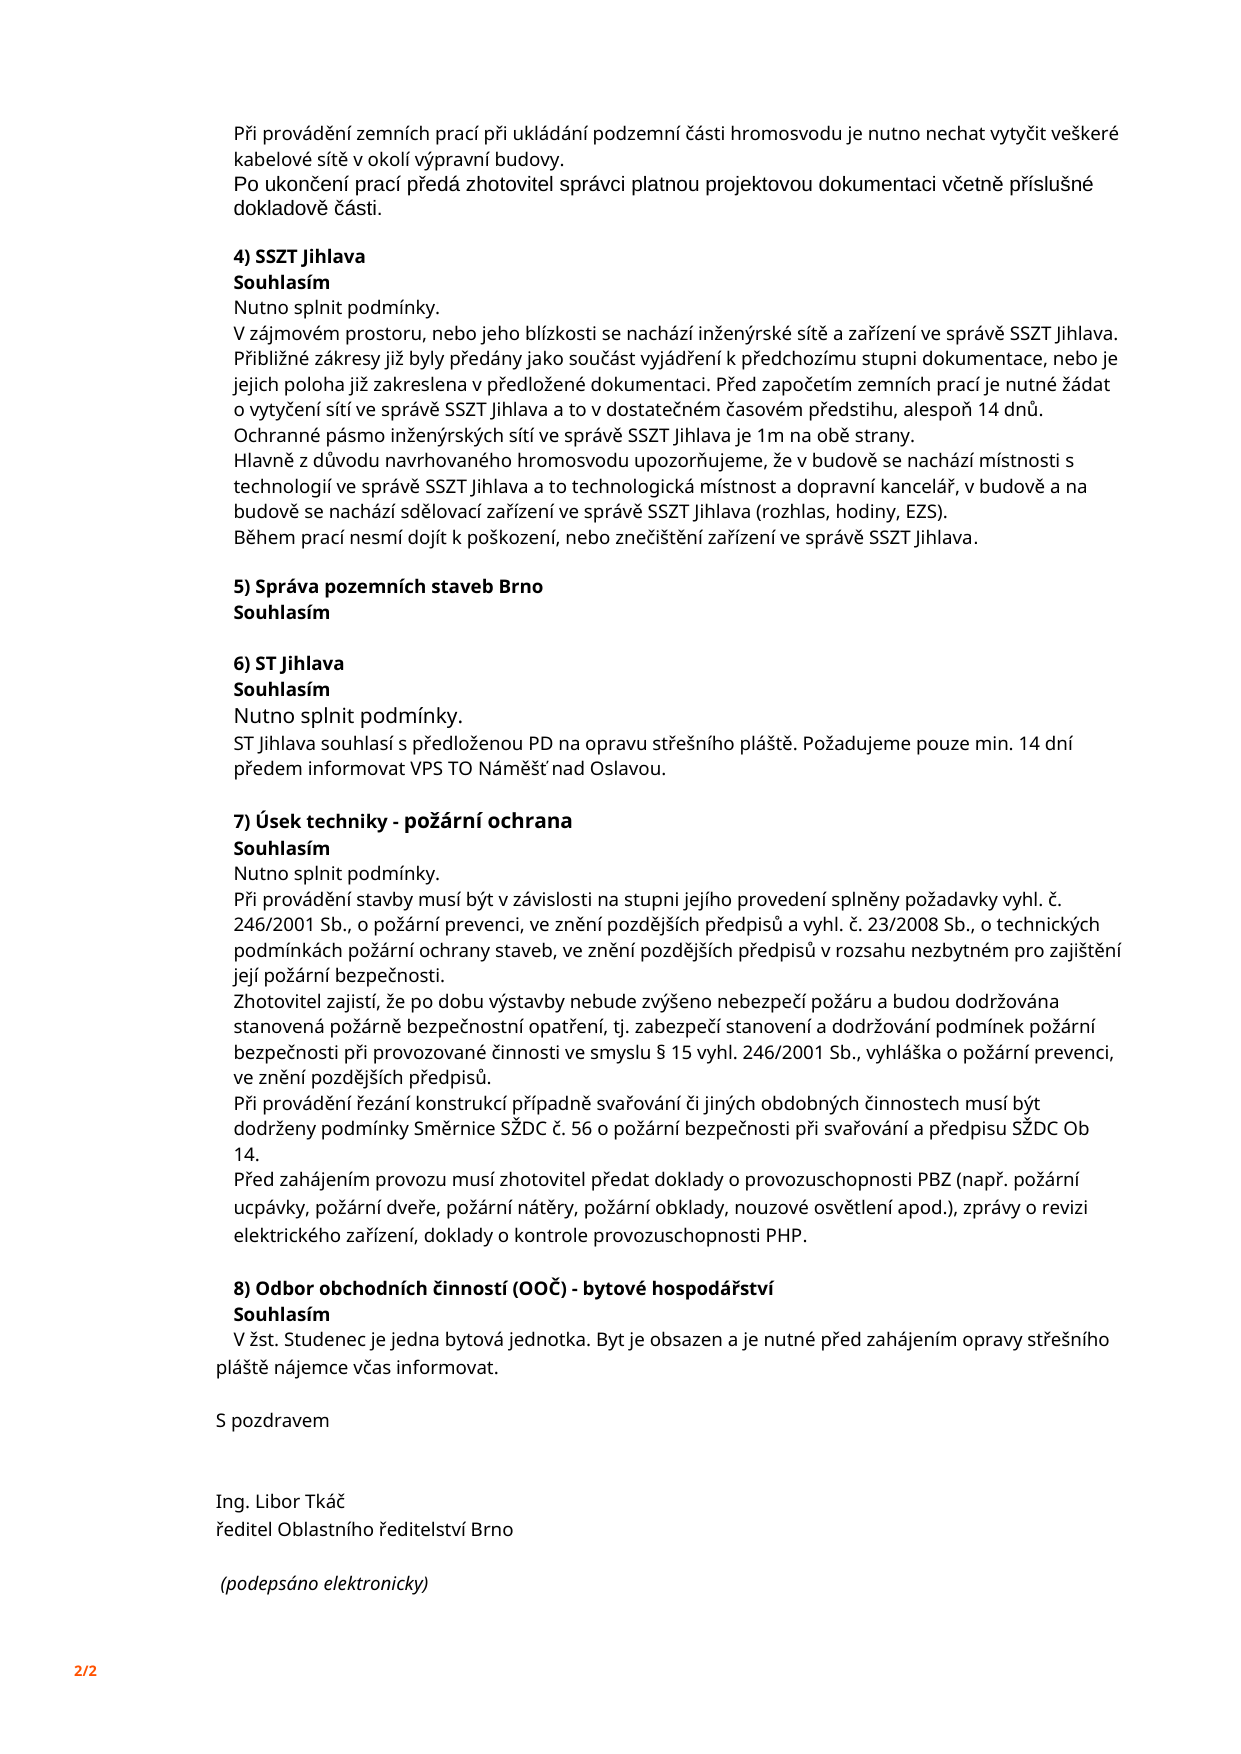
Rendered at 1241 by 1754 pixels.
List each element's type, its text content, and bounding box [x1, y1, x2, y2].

text 7) Úsek techniky - požární ochrana [233, 806, 1122, 835]
text Souhlasím [233, 269, 1122, 294]
text Souhlasím [233, 676, 1122, 701]
text Nutno splnit podmínky. [233, 701, 1122, 730]
text 5) Správa pozemních staveb Brno [233, 574, 1122, 599]
text V zájmovém prostoru, nebo jeho blízkosti se nachází inženýrské sítě a zařízení ve správě SSZT Jihlava. Přibližné zákresy již byly předány jako součást vyjádření k předchozímu stupni dokumentace, nebo je jejich poloha již zakreslena v předložené dokumentaci. Před započetím zemních prací je nutné žádat o vytyčení sítí ve správě SSZT Jihlava a to v dostatečném časovém předstihu, alespoň 14 dnů. Ochranné pásmo inženýrských sítí ve správě SSZT Jihlava je 1m na obě strany. [233, 320, 1122, 448]
text Během prací nesmí dojít k poškození, nebo znečištění zařízení ve správě SSZT Jihlava. [233, 524, 1122, 550]
text S pozdravem [216, 1408, 1122, 1433]
text Souhlasím [233, 835, 1122, 860]
text Při provádění stavby musí být v závislosti na stupni jejího provedení splněny požadavky vyhl. č. 246/2001 Sb., o požární prevenci, ve znění pozdějších předpisů a vyhl. č. 23/2008 Sb., o technických podmínkách požární ochrany staveb, ve znění pozdějších předpisů v rozsahu nezbytném pro zajištění její požární bezpečnosti. [233, 886, 1122, 988]
text Souhlasím [233, 1301, 1122, 1327]
text (podepsáno elektronicky) [216, 1570, 1122, 1595]
text Hlavně z důvodu navrhovaného hromosvodu upozorňujeme, že v budově se nachází místnosti s technologií ve správě SSZT Jihlava a to technologická místnost a dopravní kancelář, v budově a na budově se nachází sdělovací zařízení ve správě SSZT Jihlava (rozhlas, hodiny, EZS). [233, 448, 1122, 524]
text Nutno splnit podmínky. [233, 860, 1122, 886]
text Po ukončení prací předá zhotovitel správci platnou projektovou dokumentaci včetně příslušné dokladově části. [233, 172, 1122, 219]
text 6) ST Jihlava [233, 650, 1122, 676]
text ředitel Oblastního ředitelství Brno [216, 1517, 1122, 1542]
text Nutno splnit podmínky. [233, 294, 1122, 320]
text Zhotovitel zajistí, že po dobu výstavby nebude zvýšeno nebezpečí požáru a budou dodržována stanovená požárně bezpečnostní opatření, tj. zabezpečí stanovení a dodržování podmínek požární bezpečnosti při provozované činnosti ve smyslu § 15 vyhl. 246/2001 Sb., vyhláška o požární prevenci, ve znění pozdějších předpisů. [233, 988, 1122, 1090]
text Při provádění zemních prací při ukládání podzemní části hromosvodu je nutno nechat vytyčit veškeré kabelové sítě v okolí výpravní budovy. [233, 121, 1122, 172]
text V žst. Studenec je jedna bytová jednotka. Byt je obsazen a je nutné před zahájením opravy střešního pláště nájemce včas informovat. [216, 1327, 1122, 1380]
text 4) SSZT Jihlava [233, 243, 1122, 269]
text Souhlasím [233, 599, 1122, 625]
text ST Jihlava souhlasí s předloženou PD na opravu střešního pláště. Požadujeme pouze min. 14 dní předem informovat VPS TO Náměšť nad Oslavou. [233, 730, 1122, 781]
text Ing. Libor Tkáč [216, 1489, 1122, 1514]
text Při provádění řezání konstrukcí případně svařování či jiných obdobných činnostech musí být dodrženy podmínky Směrnice SŽDC č. 56 o požární bezpečnosti při svařování a předpisu SŽDC Ob 14. [233, 1090, 1122, 1167]
text Před zahájením provozu musí zhotovitel předat doklady o provozuschopnosti PBZ (např. požární ucpávky, požární dveře, požární nátěry, požární obklady, nouzové osvětlení apod.), zprávy o revizi elektrického zařízení, doklady o kontrole provozuschopnosti PHP. [233, 1167, 1122, 1248]
text 8) Odbor obchodních činností (OOČ) - bytové hospodářství [233, 1276, 1122, 1301]
